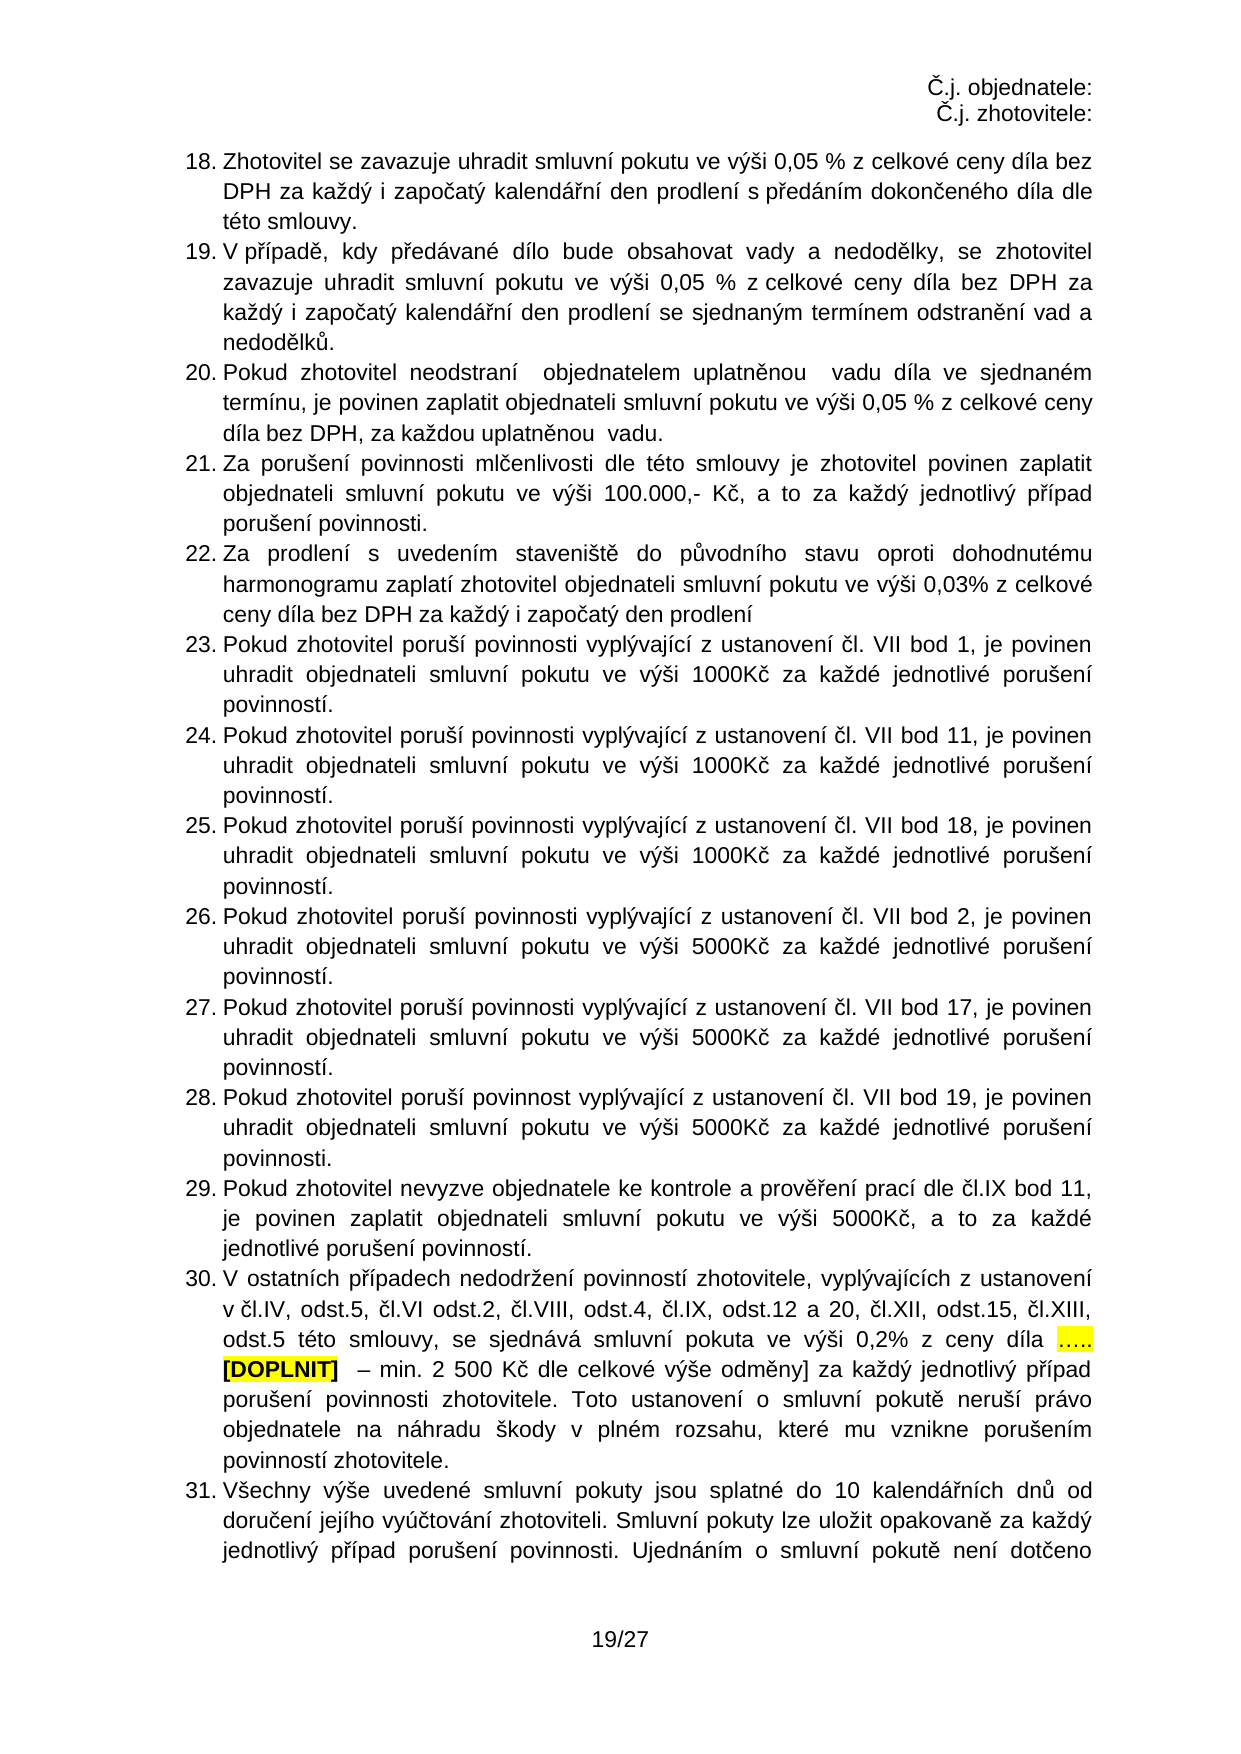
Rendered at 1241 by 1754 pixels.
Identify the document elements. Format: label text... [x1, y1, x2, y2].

list Za porušení povinnosti mlčenlivosti dle této smlouvy je zhotovitel povinen zaplatit objednateli smluvní pokutu ve výši 100.000,- Kč, a to za každý jednotlivý případ porušení povinnosti. [185, 450, 1093, 536]
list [185, 1477, 1093, 1563]
list Pokud zhotovitel poruší povinnosti vyplývající z ustanovení čl. VII bod 17, je povinen uhradit objednateli smluvní pokutu ve výši 5000Kč za každé jednotlivé porušení povinností. [185, 993, 1093, 1080]
list Pokud zhotovitel neodstraní objednatelem uplatněnou vadu díla ve sjednaném termínu, je povinen zaplatit objednateli smluvní pokutu ve výši 0,05 % z celkové ceny díla bez DPH, za každou uplatněnou vadu. [185, 359, 1093, 446]
list V ostatních případech nedodržení povinností zhotovitele, vyplývajících z ustanovení v čl.IV, odst.5, čl.VI odst.2, čl.VIII, odst.4, čl.IX, odst.12 a 20, čl.XII, odst.15, čl.XIII, odst.5 této smlouvy, se sjednává smluvní pokuta ve výši 0,2% z ceny díla ….. [DOPLNIT] – min. 2 500 Kč dle celkové výše odměny] za každý jednotlivý případ porušení povinnosti zhotovitele. Toto ustanovení o smluvní pokutě neruší právo objednatele na náhradu škody v plném rozsahu, které mu vznikne porušením povinností zhotovitele. [185, 1265, 1093, 1473]
list Pokud zhotovitel poruší povinnosti vyplývající z ustanovení čl. VII bod 18, je povinen uhradit objednateli smluvní pokutu ve výši 1000Kč za každé jednotlivé porušení povinností. [185, 812, 1093, 899]
list Za prodlení s uvedením staveniště do původního stavu oproti dohodnutému harmonogramu zaplatí zhotovitel objednateli smluvní pokutu ve výši 0,03% z celkové ceny díla bez DPH za každý i započatý den prodlení [185, 540, 1093, 627]
list Pokud zhotovitel poruší povinnost vyplývající z ustanovení čl. VII bod 19, je povinen uhradit objednateli smluvní pokutu ve výši 5000Kč za každé jednotlivé porušení povinnosti. [185, 1084, 1093, 1171]
list Pokud zhotovitel poruší povinnosti vyplývající z ustanovení čl. VII bod 11, je povinen uhradit objednateli smluvní pokutu ve výši 1000Kč za každé jednotlivé porušení povinností. [185, 722, 1093, 808]
list Pokud zhotovitel poruší povinnosti vyplývající z ustanovení čl. VII bod 1, je povinen uhradit objednateli smluvní pokutu ve výši 1000Kč za každé jednotlivé porušení povinností. [185, 631, 1093, 718]
list Zhotovitel se zavazuje uhradit smluvní pokutu ve výši 0,05 % z celkové ceny díla bez DPH za každý i započatý kalendářní den prodlení s předáním dokončeného díla dle této smlouvy. [185, 148, 1093, 234]
list Pokud zhotovitel poruší povinnosti vyplývající z ustanovení čl. VII bod 2, je povinen uhradit objednateli smluvní pokutu ve výši 5000Kč za každé jednotlivé porušení povinností. [185, 903, 1093, 989]
list Pokud zhotovitel nevyzve objednatele ke kontrole a prověření prací dle čl.IX bod 11, je povinen zaplatit objednateli smluvní pokutu ve výši 5000Kč, a to za každé jednotlivé porušení povinností. [185, 1175, 1093, 1261]
list V případě, kdy předávané dílo bude obsahovat vady a nedodělky, se zhotovitel zavazuje uhradit smluvní pokutu ve výši 0,05 % z celkové ceny díla bez DPH za každý i započatý kalendářní den prodlení se sjednaným termínem odstranění vad a nedodělků. [185, 238, 1093, 355]
